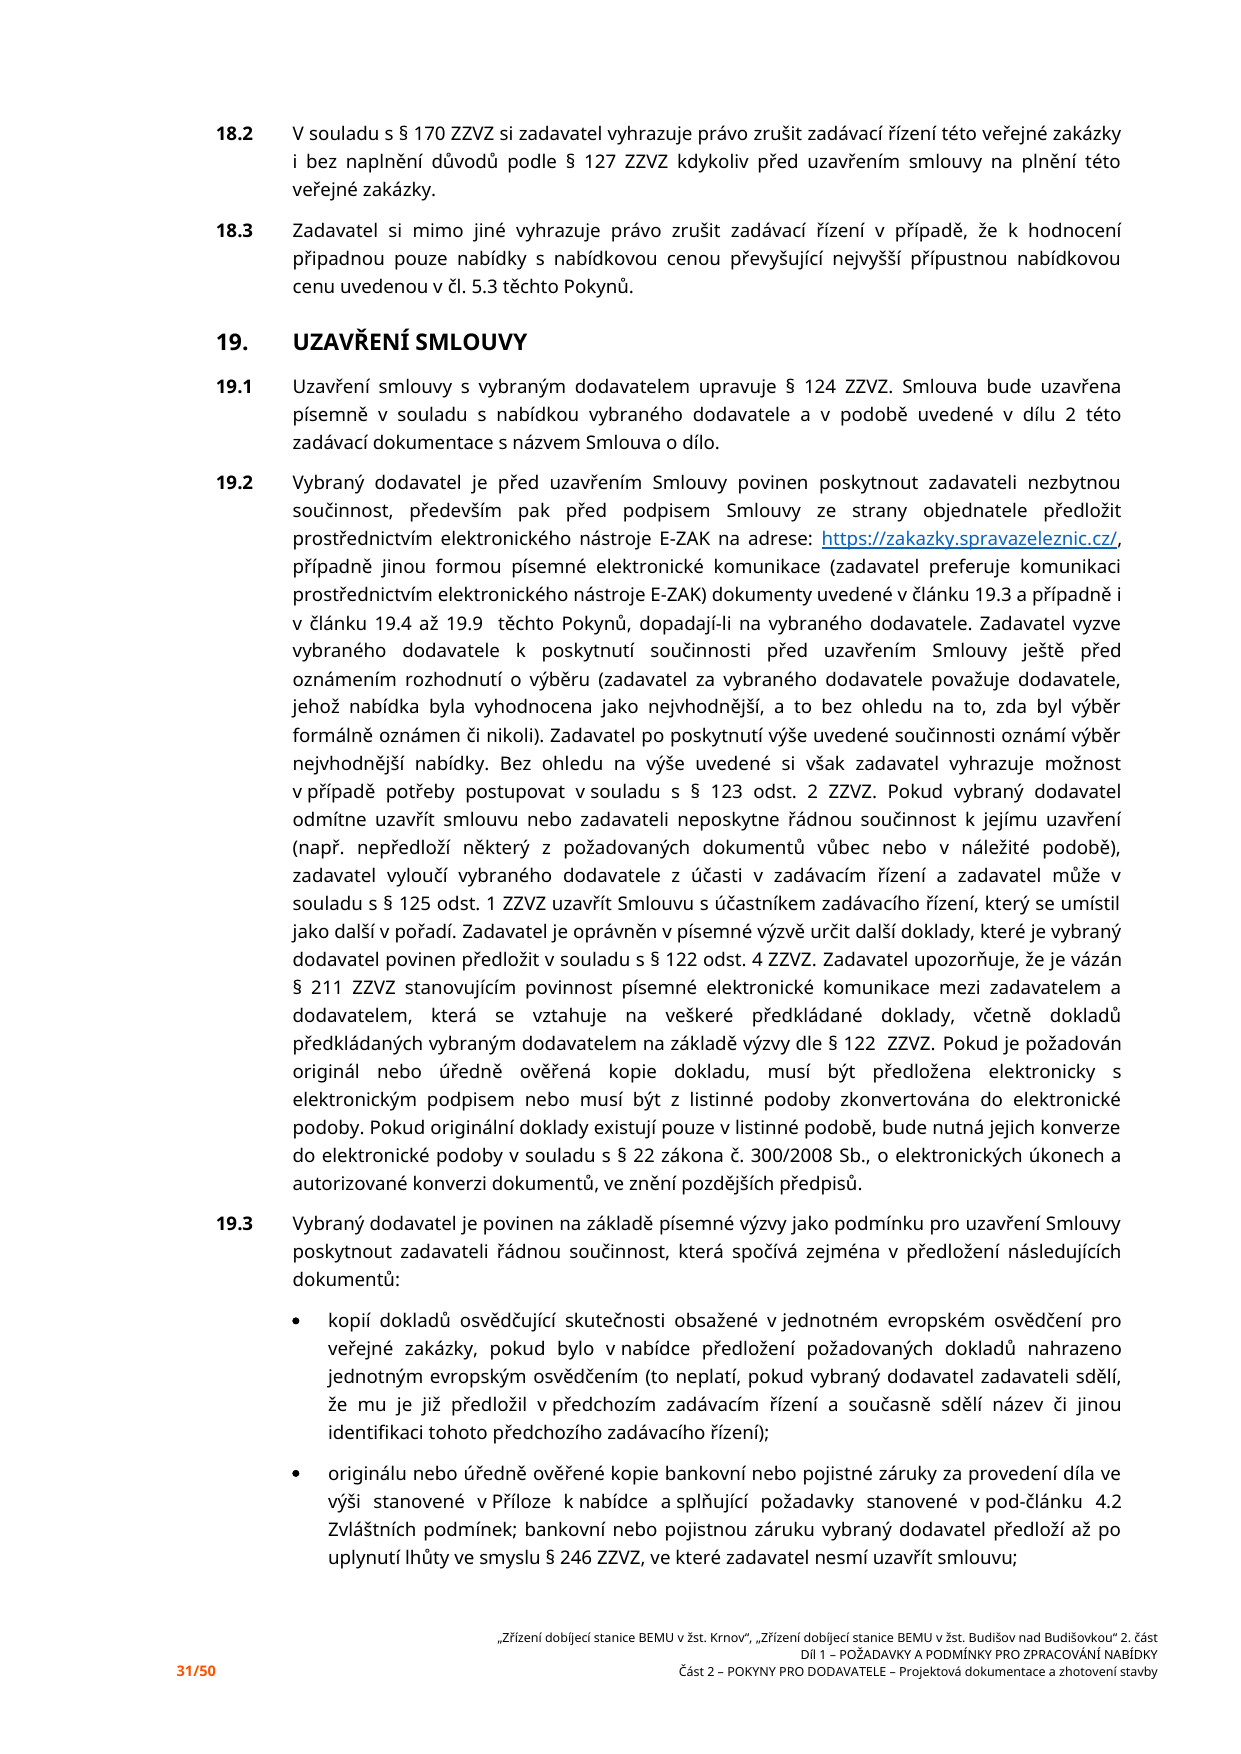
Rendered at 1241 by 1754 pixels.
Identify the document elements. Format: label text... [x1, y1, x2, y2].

text kopií dokladů osvědčující skutečnosti obsažené v jednotném evropském osvědčení pro veřejné zakázky, pokud bylo v nabídce předložení požadovaných dokladů nahrazeno jednotným evropským osvědčením (to neplatí, pokud vybraný dodavatel zadavateli sdělí, že mu je již předložil v předchozím zadávacím řízení a současně sdělí název či jinou identifikaci tohoto předchozího zadávacího řízení); [292, 1307, 1122, 1445]
text Uzavření smlouvy s vybraným dodavatelem upravuje § 124 ZZVZ. Smlouva bude uzavřena písemně v souladu s nabídkou vybraného dodavatele a v podobě uvedené v dílu 2 této zadávací dokumentace s názvem Smlouva o dílo. [216, 373, 1122, 455]
text Vybraný dodavatel je povinen na základě písemné výzvy jako podmínku pro uzavření Smlouvy poskytnout zadavateli řádnou součinnost, která spočívá zejména v předložení následujících dokumentů: [216, 1211, 1122, 1292]
text UZAVŘENÍ SMLOUVY [216, 326, 1122, 357]
text Vybraný dodavatel je před uzavřením Smlouvy povinen poskytnout zadavateli nezbytnou součinnost, především pak před podpisem Smlouvy ze strany objednatele předložit prostřednictvím elektronického nástroje E-ZAK na adrese: https://zakazky.spravazeleznic.cz/, případně jinou formou písemné elektronické komunikace (zadavatel preferuje komunikaci prostřednictvím elektronického nástroje E-ZAK) dokumenty uvedené v článku 19.3 a případně i v článku 19.4 až 19.9 těchto Pokynů, dopadají-li na vybraného dodavatele. Zadavatel vyzve vybraného dodavatele k poskytnutí součinnosti před uzavřením Smlouvy ještě před oznámením rozhodnutí o výběru (zadavatel za vybraného dodavatele považuje dodavatele, jehož nabídka byla vyhodnocena jako nejvhodnější, a to bez ohledu na to, zda byl výběr formálně oznámen či nikoli). Zadavatel po poskytnutí výše uvedené součinnosti oznámí výběr nejvhodnější nabídky. Bez ohledu na výše uvedené si však zadavatel vyhrazuje možnost v případě potřeby postupovat v souladu s § 123 odst. 2 ZZVZ. Pokud vybraný dodavatel odmítne uzavřít smlouvu nebo zadavateli neposkytne řádnou součinnost k jejímu uzavření (např. nepředloží některý z požadovaných dokumentů vůbec nebo v náležité podobě), zadavatel vyloučí vybraného dodavatele z účasti v zadávacím řízení a zadavatel může v souladu s § 125 odst. 1 ZZVZ uzavřít Smlouvu s účastníkem zadávacího řízení, který se umístil jako další v pořadí. Zadavatel je oprávněn v písemné výzvě určit další doklady, které je vybraný dodavatel povinen předložit v souladu s § 122 odst. 4 ZZVZ. Zadavatel upozorňuje, že je vázán § 211 ZZVZ stanovujícím povinnost písemné elektronické komunikace mezi zadavatelem a dodavatelem, která se vztahuje na veškeré předkládané doklady, včetně dokladů předkládaných vybraným dodavatelem na základě výzvy dle § 122 ZZVZ. Pokud je požadován originál nebo úředně ověřená kopie dokladu, musí být předložena elektronicky s elektronickým podpisem nebo musí být z listinné podoby zkonvertována do elektronické podoby. Pokud originální doklady existují pouze v listinné podobě, bude nutná jejich konverze do elektronické podoby v souladu s § 22 zákona č. 300/2008 Sb., o elektronických úkonech a autorizované konverzi dokumentů, ve znění pozdějších předpisů. [216, 470, 1122, 1196]
text V souladu s § 170 ZZVZ si zadavatel vyhrazuje právo zrušit zadávací řízení této veřejné zakázky i bez naplnění důvodů podle § 127 ZZVZ kdykoliv před uzavřením smlouvy na plnění této veřejné zakázky. [216, 121, 1122, 202]
text Zadavatel si mimo jiné vyhrazuje právo zrušit zadávací řízení v případě, že k hodnocení připadnou pouze nabídky s nabídkovou cenou převyšující nejvyšší přípustnou nabídkovou cenu uvedenou v čl. 5.3 těchto Pokynů. [216, 217, 1122, 299]
text originálu nebo úředně ověřené kopie bankovní nebo pojistné záruky za provedení díla ve výši stanovené v Příloze k nabídce a splňující požadavky stanovené v pod-článku 4.2 Zvláštních podmínek; bankovní nebo pojistnou záruku vybraný dodavatel předloží až po uplynutí lhůty ve smyslu § 246 ZZVZ, ve které zadavatel nesmí uzavřít smlouvu; [292, 1460, 1122, 1569]
